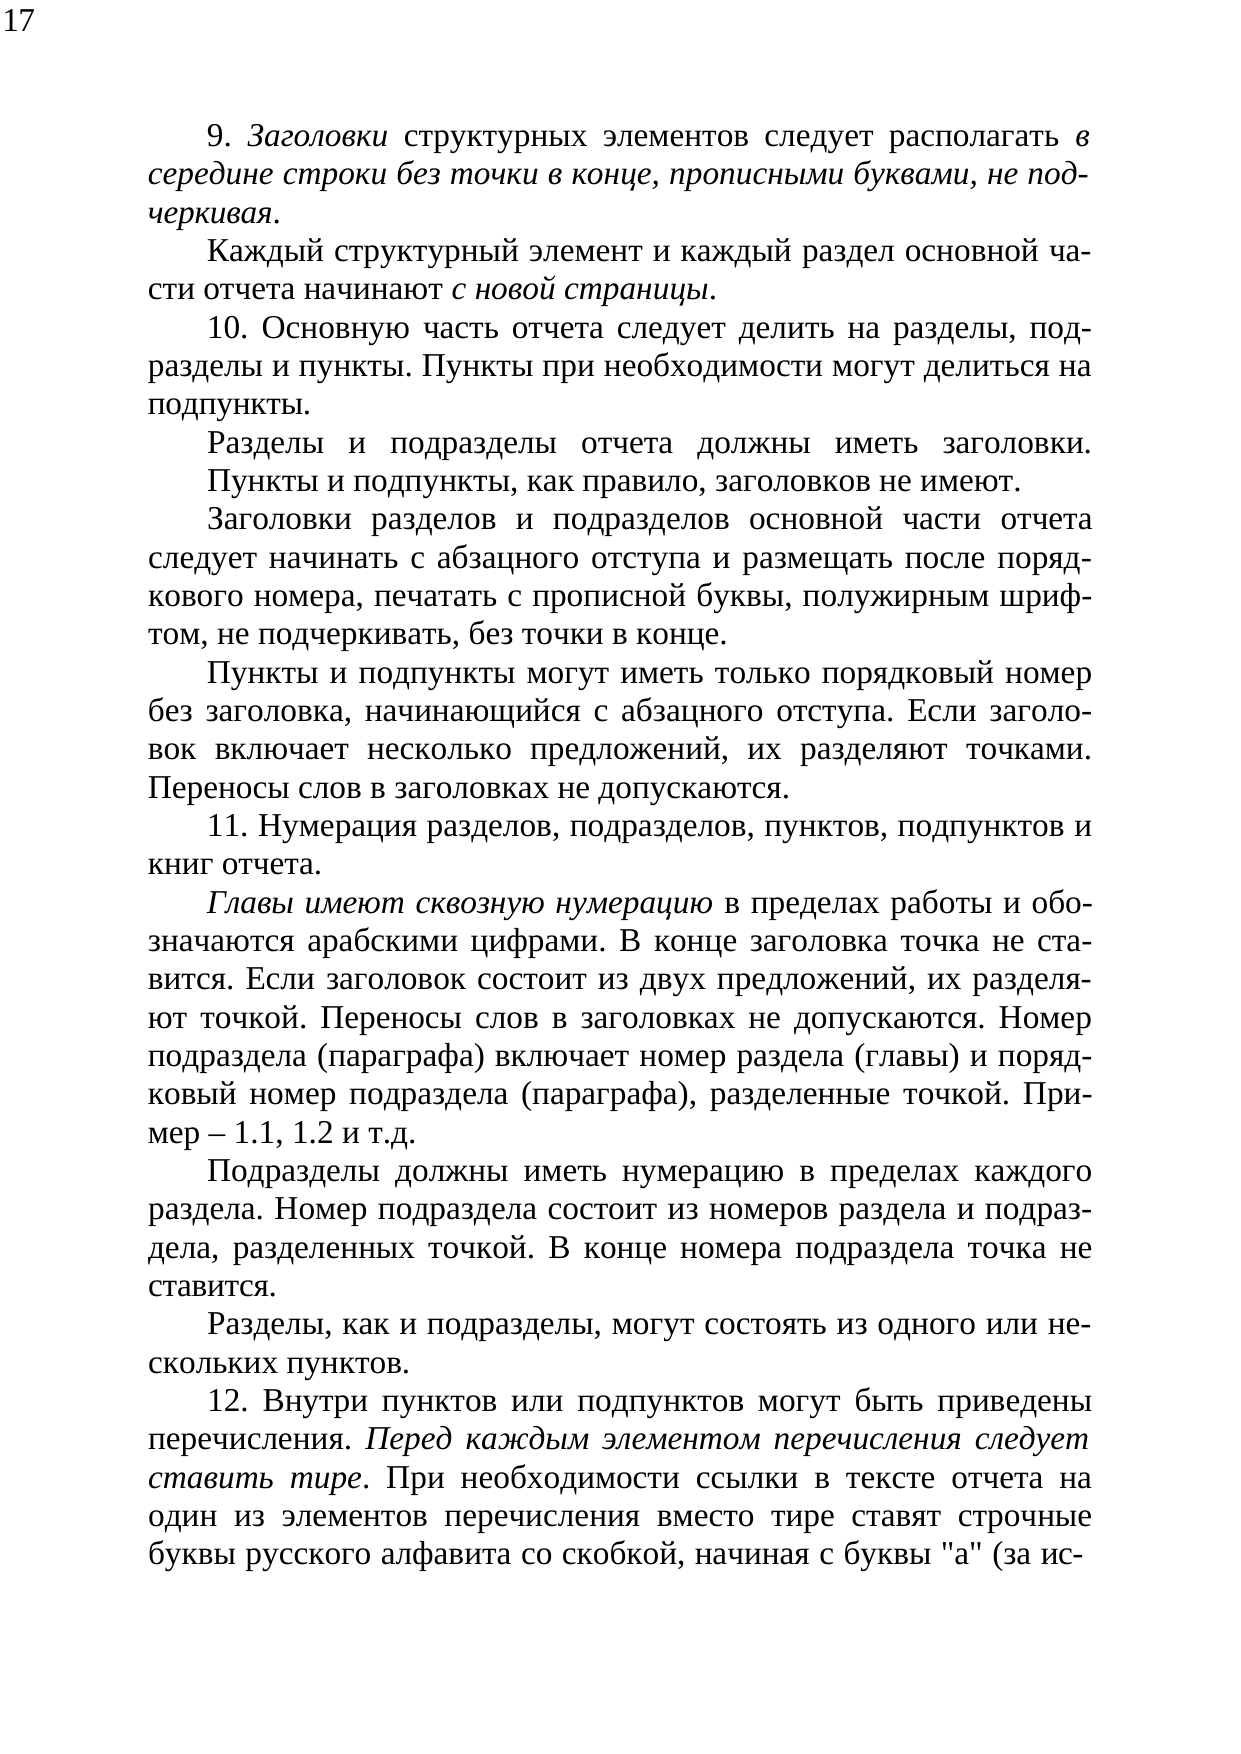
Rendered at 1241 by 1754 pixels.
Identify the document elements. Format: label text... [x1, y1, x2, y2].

text Разделы, как и подразделы, могут состоять из одного или не- скольких пунктов. [148, 1304, 1093, 1380]
text Разделы и подразделы отчета должны иметь заголовки. Пункты и подпункты, как правило, заголовков не имеют. [207, 422, 1093, 498]
list Основную часть отчета следует делить на разделы, под- разделы и пункты. Пункты при необходимости могут делиться на подпункты. [148, 307, 1093, 422]
text Подразделы должны иметь нумерацию в пределах каждого раздела. Номер подраздела состоит из номеров раздела и подраз- дела, разделенных точкой. В конце номера подраздела точка не ставится. [148, 1150, 1093, 1304]
text Пункты и подпункты могут иметь только порядковый номер без заголовка, начинающийся с абзацного отступа. Если заголо- вок включает несколько предложений, их разделяют точками. Переносы слов в заголовках не допускаются. [148, 652, 1093, 805]
list Внутри пунктов или подпунктов могут быть приведены перечисления. Перед каждым элементом перечисления следует ставить тире. При необходимости ссылки в тексте отчета на один из элементов перечисления вместо тире ставят строчные буквы русского алфавита со скобкой, начиная с буквы "а" (за ис- [148, 1380, 1093, 1572]
text Заголовки разделов и подразделов основной части отчета следует начинать с абзацного отступа и размещать после поряд- кового номера, печатать с прописной буквы, полужирным шриф- том, не подчеркивать, без точки в конце. [148, 499, 1093, 652]
list Заголовки структурных элементов следует располагать в середине строки без точки в конце, прописными буквами, не под- черкивая. [148, 115, 1093, 230]
list Нумерация разделов, подразделов, пунктов, подпунктов и книг отчета. [148, 805, 1093, 882]
text Главы имеют сквозную нумерацию в пределах работы и обо- значаются арабскими цифрами. В конце заголовка точка не ста- вится. Если заголовок состоит из двух предложений, их разделя- ют точкой. Переносы слов в заголовках не допускаются. Номер подраздела (параграфа) включает номер раздела (главы) и поряд- ковый номер подраздела (параграфа), разделенные точкой. При- мер – 1.1, 1.2 и т.д. [148, 882, 1093, 1150]
text Каждый структурный элемент и каждый раздел основной ча- сти отчета начинают с новой страницы. [148, 230, 1093, 307]
